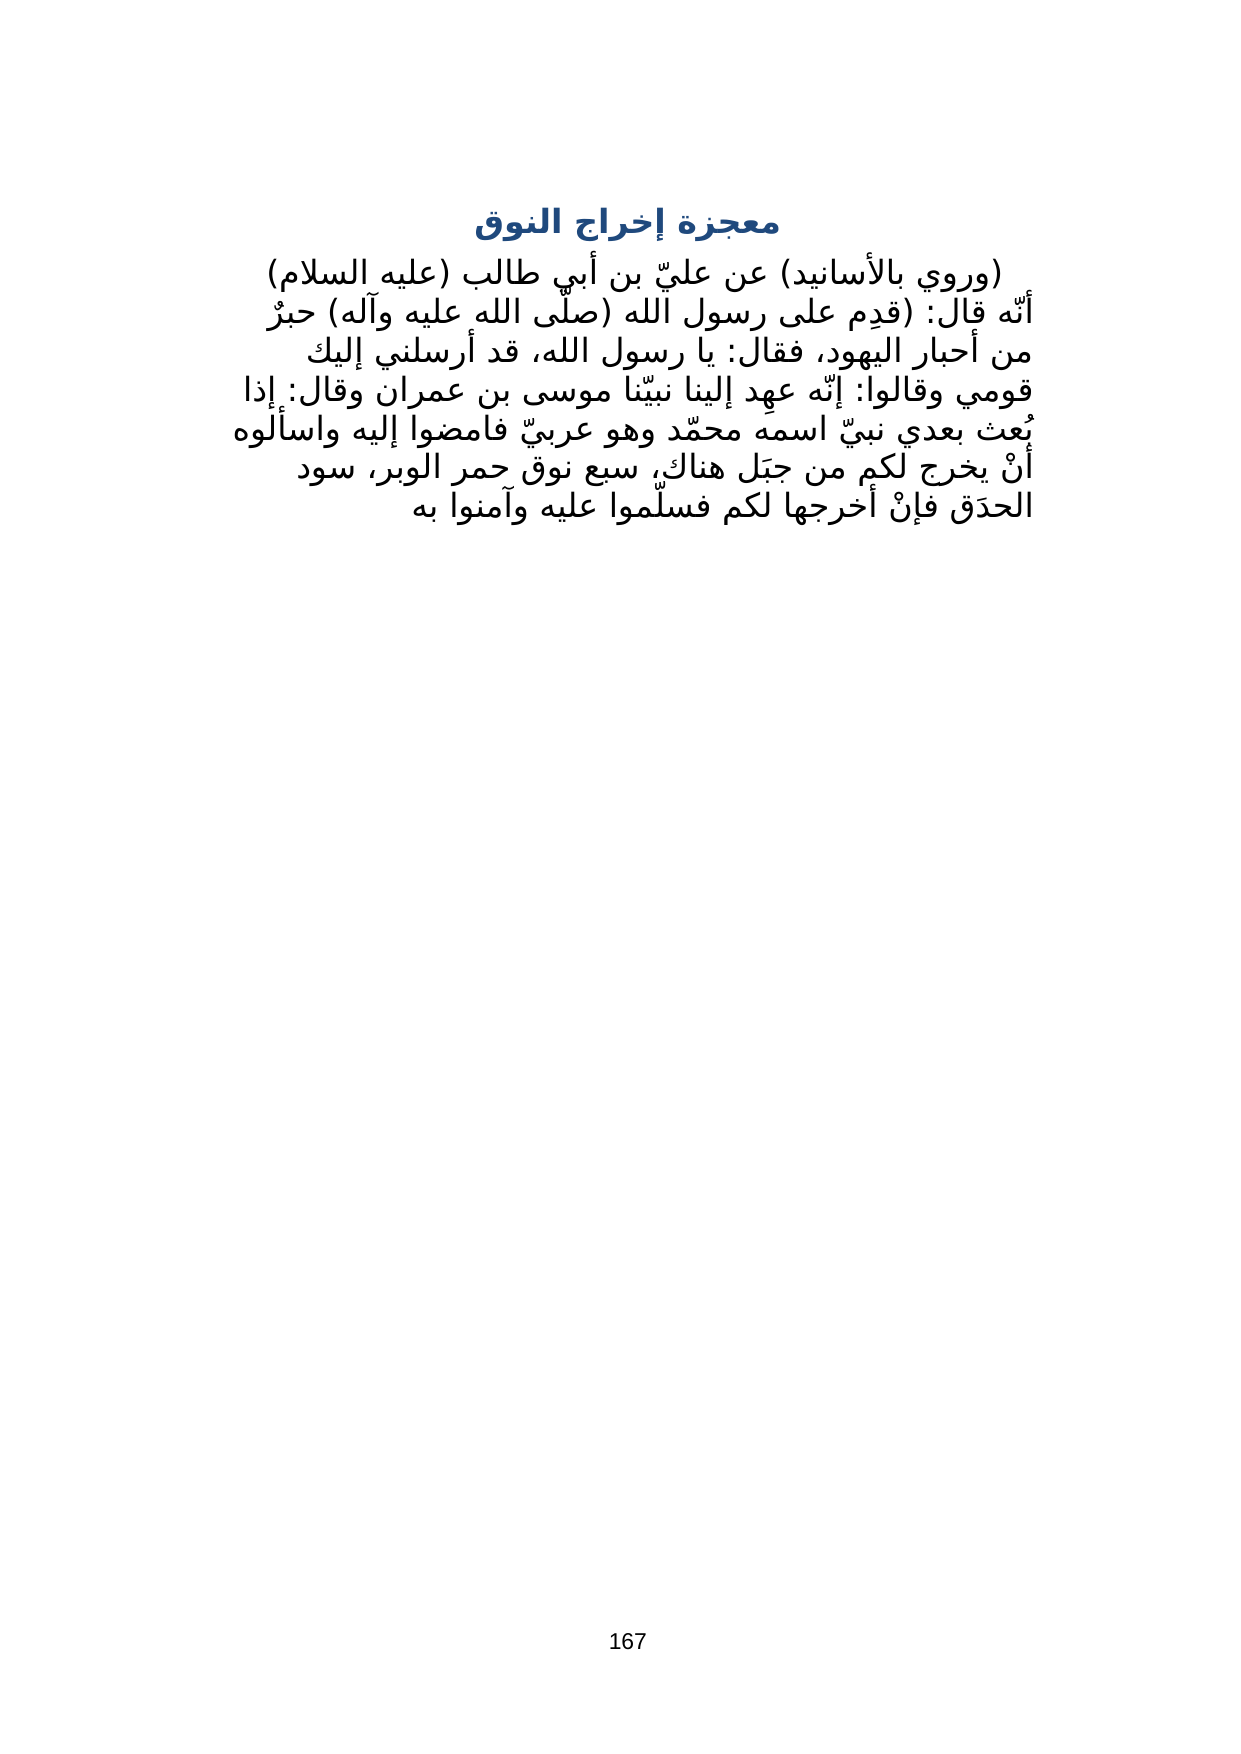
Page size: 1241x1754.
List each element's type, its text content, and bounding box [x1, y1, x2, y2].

text (وروي بالأسانيد) عن عليّ بن أبي طالب (عليه السلام) أنّه قال: (قدِم على رسول الله (صلّى الله عليه وآله) حبرٌ من أحبار اليهود، فقال: يا رسول الله، قد أرسلني إليك قومي وقالوا: إنّه عهِد إلينا نبيّنا موسى بن عمران وقال: إذا بُعث بعدي نبيّ اسمه محمّد وهو عربيّ فامضوا إليه واسألوه أنْ يخرج لكم من جبَل هناك، سبع نوق حمر الوبر، سود الحدَق فإنْ أخرجها لكم فسلّموا عليه وآمنوا به [222, 253, 1033, 526]
subtitle معجزة إخراج النوق [222, 202, 1033, 241]
